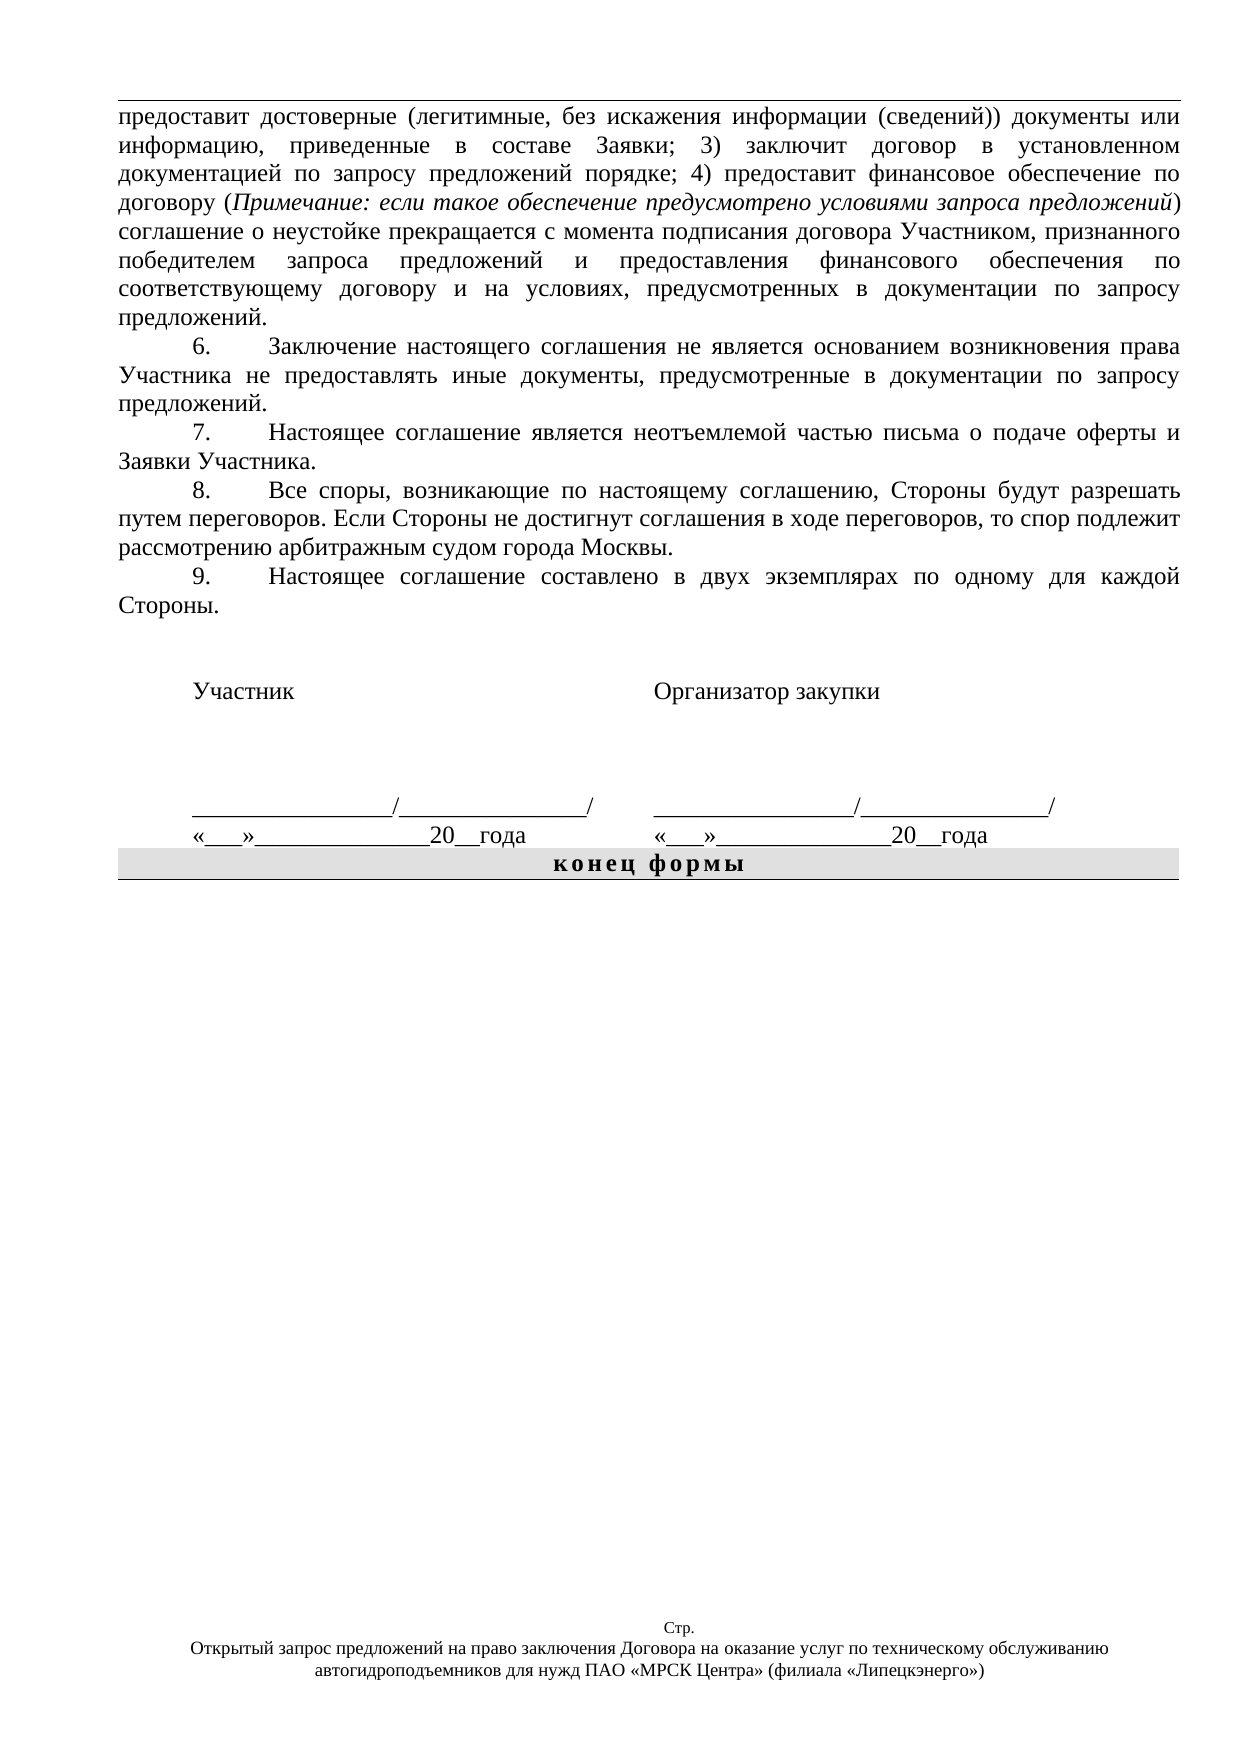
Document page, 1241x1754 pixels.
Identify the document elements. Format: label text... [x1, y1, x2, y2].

table_header Участник [181, 676, 642, 705]
list Настоящее соглашение составлено в двух экземплярах по одному для каждой Стороны. [118, 561, 1181, 618]
list Все споры, возникающие по настоящему соглашению, Стороны будут разрешать путем переговоров. Если Стороны не достигнут соглашения в ходе переговоров, то спор подлежит рассмотрению арбитражным судом города Москвы. [118, 475, 1181, 561]
table_cell ________________/_______________/ «___»______________20__года [643, 705, 1104, 848]
table_header Организатор закупки [643, 676, 1104, 705]
table_cell ________________/_______________/ «___»______________20__года [181, 705, 642, 848]
list Заключение настоящего соглашения не является основанием возникновения права Участника не предоставлять иные документы, предусмотренные в документации по запросу предложений. [118, 331, 1181, 417]
text конец формы [118, 848, 1179, 879]
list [118, 101, 1181, 331]
list Настоящее соглашение является неотъемлемой частью письма о подаче оферты и Заявки Участника. [118, 417, 1181, 475]
